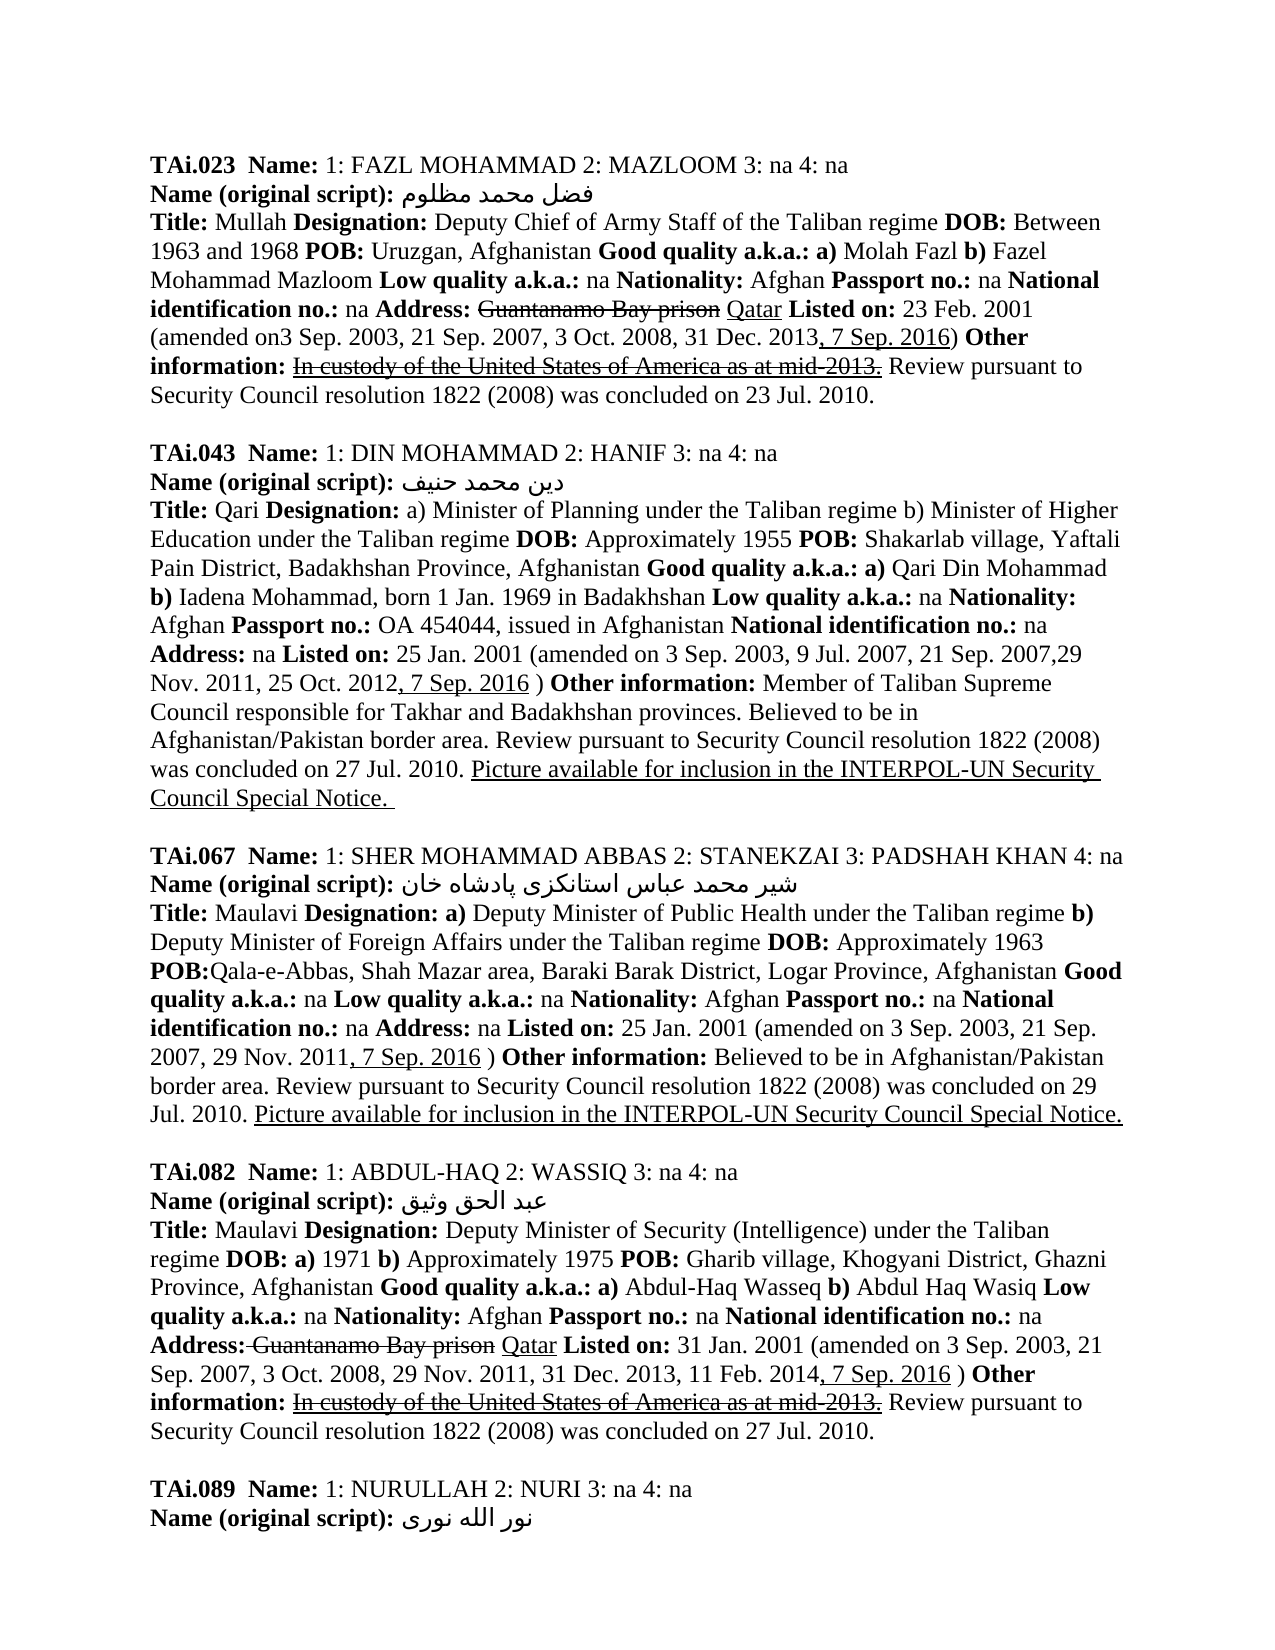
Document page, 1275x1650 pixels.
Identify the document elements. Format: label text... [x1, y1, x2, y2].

text TAi.082 Name: 1: ABDUL-HAQ 2: WASSIQ 3: na 4: na Name (original script): عبد الحق وثيق Title: Maulavi Designation: Deputy Minister of Security (Intelligence) under the Taliban regime DOB: a) 1971 b) Approximately 1975 POB: Gharib village, Khogyani District, Ghazni Province, Afghanistan Good quality a.k.a.: a) Abdul-Haq Wasseq b) Abdul Haq Wasiq Low quality a.k.a.: na Nationality: Afghan Passport no.: na National identification no.: na Address: Guantanamo Bay prison Qatar Listed on: 31 Jan. 2001 (amended on 3 Sep. 2003, 21 Sep. 2007, 3 Oct. 2008, 29 Nov. 2011, 31 Dec. 2013, 11 Feb. 2014, 7 Sep. 2016 ) Other information: In custody of the United States of America as at mid-2013. Review pursuant to Security Council resolution 1822 (2008) was concluded on 27 Jul. 2010. [150, 1157, 1125, 1445]
text TAi.023 Name: 1: FAZL MOHAMMAD 2: MAZLOOM 3: na 4: na Name (original script): فضل محمد مظلوم Title: Mullah Designation: Deputy Chief of Army Staff of the Taliban regime DOB: Between 1963 and 1968 POB: Uruzgan, Afghanistan Good quality a.k.a.: a) Molah Fazl b) Fazel Mohammad Mazloom Low quality a.k.a.: na Nationality: Afghan Passport no.: na National identification no.: na Address: Guantanamo Bay prison Qatar Listed on: 23 Feb. 2001 (amended on3 Sep. 2003, 21 Sep. 2007, 3 Oct. 2008, 31 Dec. 2013, 7 Sep. 2016) Other information: In custody of the United States of America as at mid-2013. Review pursuant to Security Council resolution 1822 (2008) was concluded on 23 Jul. 2010. [150, 150, 1125, 409]
text TAi.067 Name: 1: SHER MOHAMMAD ABBAS 2: STANEKZAI 3: PADSHAH KHAN 4: na Name (original script): شیر محمد عباس استانکزی پادشاه خان Title: Maulavi Designation: a) Deputy Minister of Public Health under the Taliban regime b) Deputy Minister of Foreign Affairs under the Taliban regime DOB: Approximately 1963 POB:Qala-e-Abbas, Shah Mazar area, Baraki Barak District, Logar Province, Afghanistan Good quality a.k.a.: na Low quality a.k.a.: na Nationality: Afghan Passport no.: na National identification no.: na Address: na Listed on: 25 Jan. 2001 (amended on 3 Sep. 2003, 21 Sep. 2007, 29 Nov. 2011, 7 Sep. 2016 ) Other information: Believed to be in Afghanistan/Pakistan border area. Review pursuant to Security Council resolution 1822 (2008) was concluded on 29 Jul. 2010. Picture available for inclusion in the INTERPOL-UN Security Council Special Notice. [150, 841, 1125, 1128]
text TAi.043 Name: 1: DIN MOHAMMAD 2: HANIF 3: na 4: na Name (original script): دین محمد حنیف Title: Qari Designation: a) Minister of Planning under the Taliban regime b) Minister of Higher Education under the Taliban regime DOB: Approximately 1955 POB: Shakarlab village, Yaftali Pain District, Badakhshan Province, Afghanistan Good quality a.k.a.: a) Qari Din Mohammad b) Iadena Mohammad, born 1 Jan. 1969 in Badakhshan Low quality a.k.a.: na Nationality: Afghan Passport no.: OA 454044, issued in Afghanistan National identification no.: na Address: na Listed on: 25 Jan. 2001 (amended on 3 Sep. 2003, 9 Jul. 2007, 21 Sep. 2007,29 Nov. 2011, 25 Oct. 2012, 7 Sep. 2016 ) Other information: Member of Taliban Supreme Council responsible for Takhar and Badakhshan provinces. Believed to be in Afghanistan/Pakistan border area. Review pursuant to Security Council resolution 1822 (2008) was concluded on 27 Jul. 2010. Picture available for inclusion in the INTERPOL-UN Security Council Special Notice. [150, 438, 1125, 812]
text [150, 1474, 1125, 1532]
